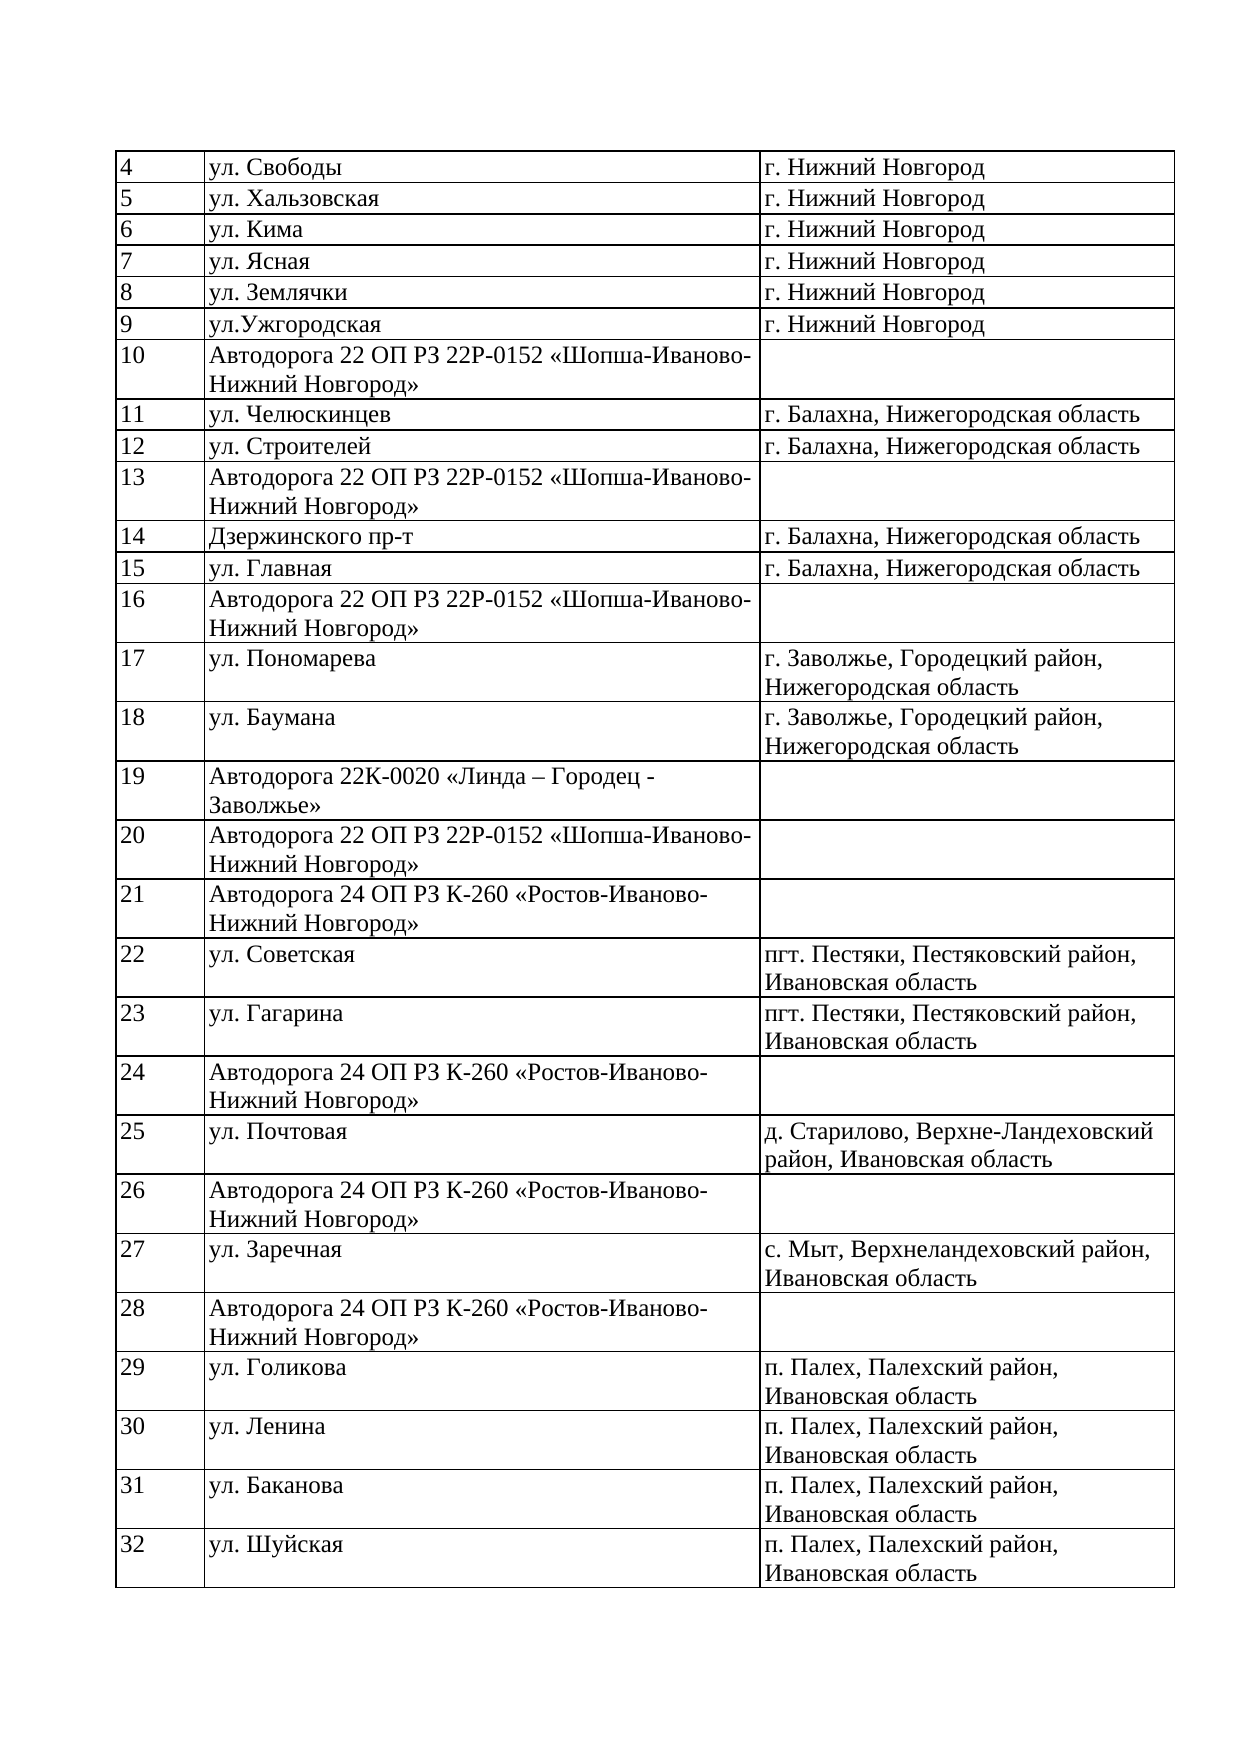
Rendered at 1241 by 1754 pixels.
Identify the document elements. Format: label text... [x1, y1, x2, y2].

table_cell п. Палех, Палехский район, Ивановская область [761, 1470, 1174, 1528]
table_cell [761, 462, 1174, 520]
table_cell [761, 821, 1174, 878]
table_cell [761, 1175, 1174, 1232]
table_cell г. Балахна, Нижегородская область [761, 400, 1174, 429]
table_cell [761, 340, 1174, 398]
table_cell г. Заволжье, Городецкий район, Нижегородская область [761, 643, 1174, 701]
table_cell г. Балахна, Нижегородская область [761, 553, 1174, 583]
table_cell 20 [117, 821, 204, 878]
table_cell Автодорога 22 ОП РЗ 22Р-0152 «Шопша-Иваново-Нижний Новгород» [205, 584, 759, 642]
table_cell 6 [117, 215, 204, 244]
table_cell пгт. Пестяки, Пестяковский район, Ивановская область [761, 998, 1174, 1055]
table_cell 17 [117, 643, 204, 701]
table_cell г. Заволжье, Городецкий район, Нижегородская область [761, 702, 1174, 760]
table_cell г. Нижний Новгород [761, 309, 1174, 339]
table_cell ул. Пономарева [205, 643, 759, 701]
table_cell 10 [117, 340, 204, 398]
table_cell ул. Баумана [205, 702, 759, 760]
table_cell 19 [117, 762, 204, 819]
table_cell Автодорога 24 ОП РЗ К-260 «Ростов-Иваново-Нижний Новгород» [205, 1175, 759, 1232]
table_cell 7 [117, 246, 204, 276]
table_cell Автодорога 22К-0020 «Линда – Городец - Заволжье» [205, 762, 759, 819]
table_cell Автодорога 24 ОП РЗ К-260 «Ростов-Иваново-Нижний Новгород» [205, 880, 759, 937]
table_cell 27 [117, 1234, 204, 1291]
table_cell ул.Ужгородская [205, 309, 759, 339]
table_cell 28 [117, 1293, 204, 1351]
table_cell ул. Баканова [205, 1470, 759, 1528]
table_cell ул. Советская [205, 939, 759, 996]
table_cell ул. Землячки [205, 277, 759, 307]
table_cell 23 [117, 998, 204, 1055]
table_cell Автодорога 22 ОП РЗ 22Р-0152 «Шопша-Иваново-Нижний Новгород» [205, 462, 759, 520]
table_cell 4 [117, 152, 204, 181]
table_cell г. Нижний Новгород [761, 152, 1174, 181]
table_cell 8 [117, 277, 204, 307]
table_cell ул. Челюскинцев [205, 400, 759, 429]
table_cell ул. Ясная [205, 246, 759, 276]
table_cell пгт. Пестяки, Пестяковский район, Ивановская область [761, 939, 1174, 996]
table_cell ул. Свободы [205, 152, 759, 181]
table_cell ул. Строителей [205, 431, 759, 461]
table_cell 26 [117, 1175, 204, 1232]
table_cell г. Нижний Новгород [761, 277, 1174, 307]
table_cell ул. Голикова [205, 1352, 759, 1409]
table_cell 30 [117, 1411, 204, 1469]
table_cell [761, 1293, 1174, 1351]
table_cell 29 [117, 1352, 204, 1409]
table_cell ул. Хальзовская [205, 183, 759, 213]
table_cell 32 [117, 1529, 204, 1587]
table_cell Автодорога 24 ОП РЗ К-260 «Ростов-Иваново-Нижний Новгород» [205, 1057, 759, 1114]
table_cell ул. Почтовая [205, 1116, 759, 1173]
table_cell п. Палех, Палехский район, Ивановская область [761, 1352, 1174, 1409]
table_cell 5 [117, 183, 204, 213]
table_cell 14 [117, 521, 204, 551]
table_cell [761, 762, 1174, 819]
table_cell ул. Шуйская [205, 1529, 759, 1587]
table_cell 25 [117, 1116, 204, 1173]
table_cell Дзержинского пр-т [205, 521, 759, 551]
table_cell г. Нижний Новгород [761, 215, 1174, 244]
table_cell 15 [117, 553, 204, 583]
table_cell г. Нижний Новгород [761, 183, 1174, 213]
table_cell г. Балахна, Нижегородская область [761, 431, 1174, 461]
table_cell г. Нижний Новгород [761, 246, 1174, 276]
table_cell [761, 584, 1174, 642]
table_cell [761, 1057, 1174, 1114]
table_cell Автодорога 24 ОП РЗ К-260 «Ростов-Иваново-Нижний Новгород» [205, 1293, 759, 1351]
table_cell 31 [117, 1470, 204, 1528]
table_cell ул. Главная [205, 553, 759, 583]
table_cell г. Балахна, Нижегородская область [761, 521, 1174, 551]
table_cell ул. Ленина [205, 1411, 759, 1469]
table_cell 24 [117, 1057, 204, 1114]
table_cell 12 [117, 431, 204, 461]
table_cell п. Палех, Палехский район, Ивановская область [761, 1529, 1174, 1587]
table_cell 21 [117, 880, 204, 937]
table_cell п. Палех, Палехский район, Ивановская область [761, 1411, 1174, 1469]
table_cell ул. Гагарина [205, 998, 759, 1055]
table_cell 11 [117, 400, 204, 429]
table_cell Автодорога 22 ОП РЗ 22Р-0152 «Шопша-Иваново-Нижний Новгород» [205, 340, 759, 398]
table_cell д. Старилово, Верхне-Ландеховский район, Ивановская область [761, 1116, 1174, 1173]
table_cell [761, 880, 1174, 937]
table_cell Автодорога 22 ОП РЗ 22Р-0152 «Шопша-Иваново-Нижний Новгород» [205, 821, 759, 878]
table_cell с. Мыт, Верхнеландеховский район, Ивановская область [761, 1234, 1174, 1291]
table_cell 16 [117, 584, 204, 642]
table_cell ул. Заречная [205, 1234, 759, 1291]
table_cell 13 [117, 462, 204, 520]
table_cell 22 [117, 939, 204, 996]
table_cell 9 [117, 309, 204, 339]
table_cell 18 [117, 702, 204, 760]
table_cell ул. Кима [205, 215, 759, 244]
